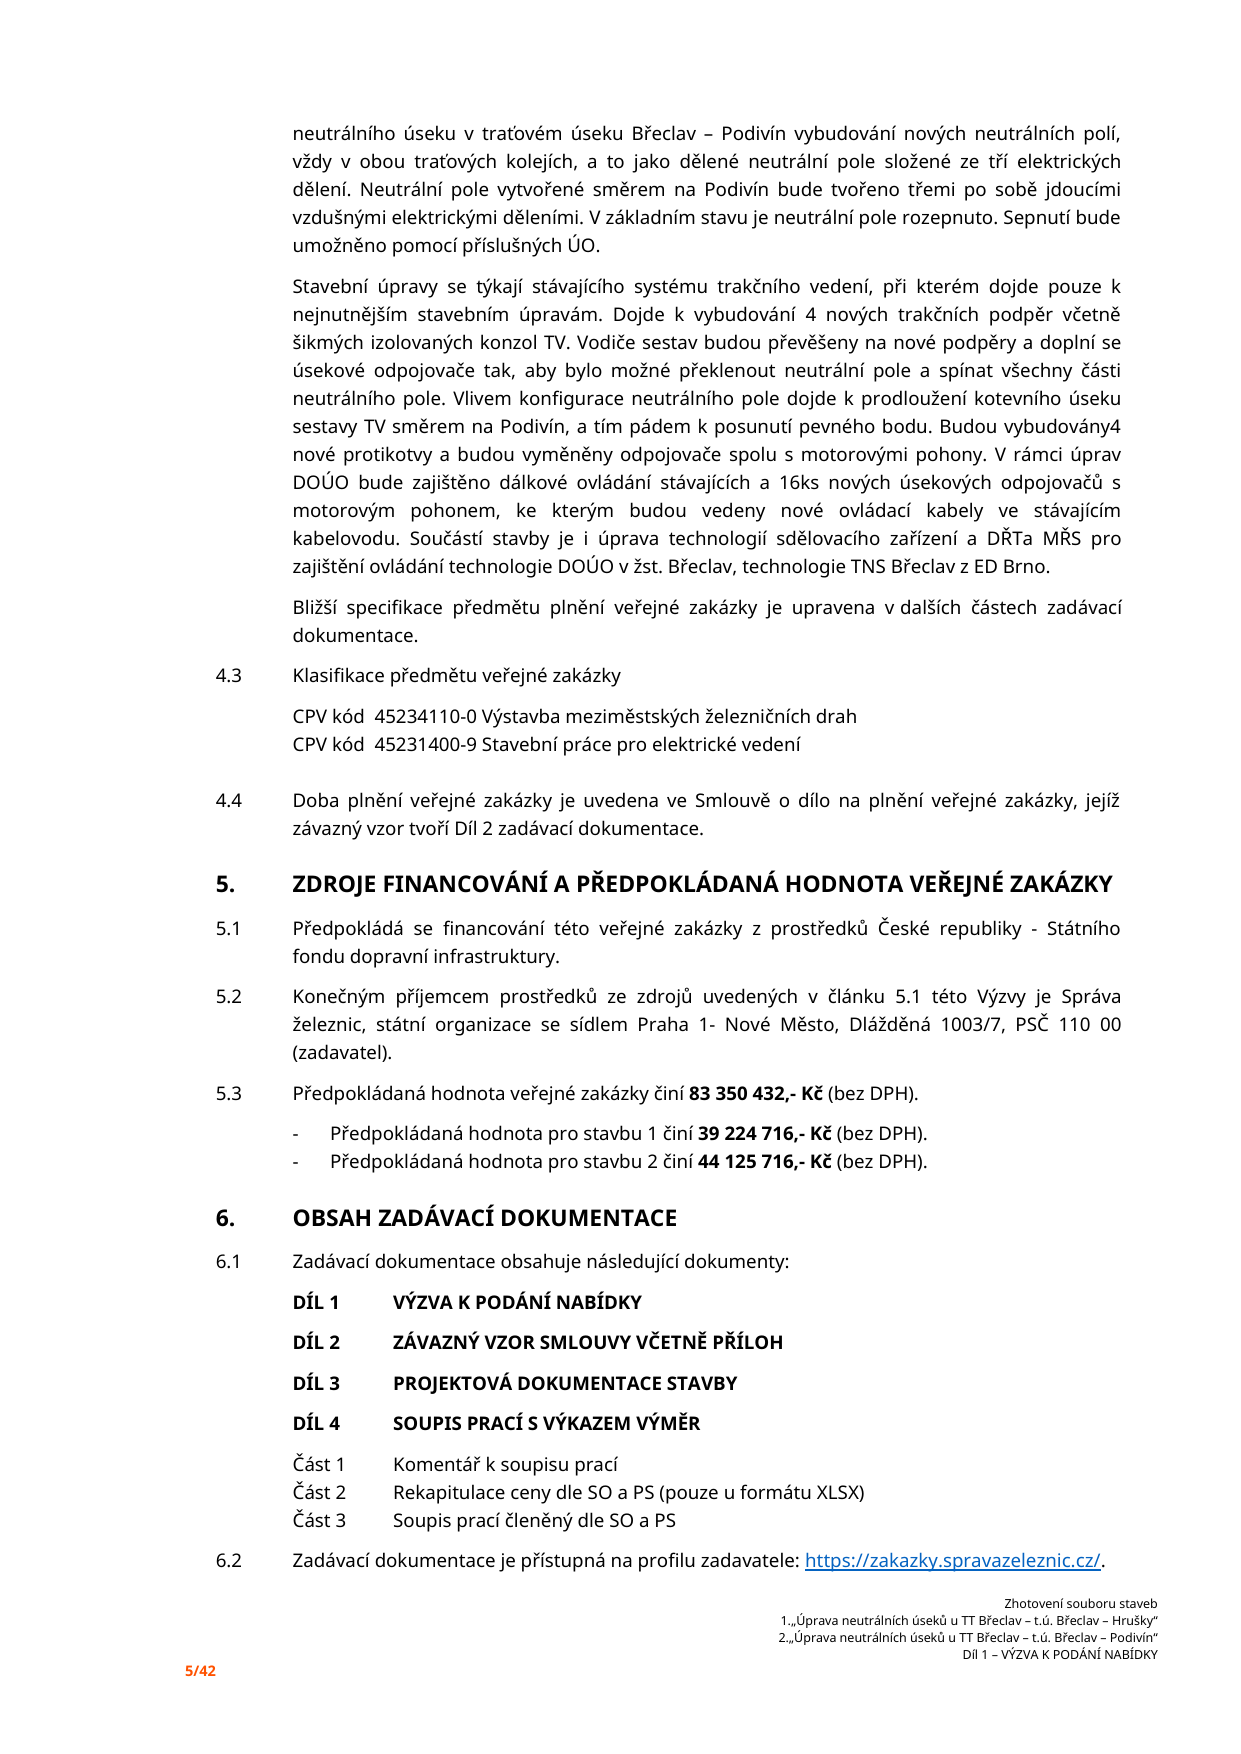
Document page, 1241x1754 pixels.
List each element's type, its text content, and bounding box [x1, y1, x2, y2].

text Konečným příjemcem prostředků ze zdrojů uvedených v článku 5.1 této Výzvy je Správa železnic, státní organizace se sídlem Praha 1- Nové Město, Dlážděná 1003/7, PSČ 110 00 (zadavatel). [216, 983, 1122, 1065]
text CPV kód 45231400-9 Stavební práce pro elektrické vedení [292, 731, 1122, 757]
list Předpokládaná hodnota pro stavbu 1 činí 39 224 716,- Kč (bez DPH). [292, 1121, 1122, 1146]
text DÍL 1 VÝZVA K PODÁNÍ NABÍDKY [292, 1289, 1122, 1314]
text Klasifikace předmětu veřejné zakázky [216, 662, 1122, 688]
text OBSAH ZADÁVACÍ DOKUMENTACE [216, 1202, 1122, 1233]
text DÍL 2 ZÁVAZNÝ VZOR SMLOUVY VČETNĚ PŘÍLOH [292, 1329, 1122, 1355]
text Doba plnění veřejné zakázky je uvedena ve Smlouvě o dílo na plnění veřejné zakázky, jejíž závazný vzor tvoří Díl 2 zadávací dokumentace. [216, 787, 1122, 841]
text Zadávací dokumentace obsahuje následující dokumenty: [216, 1248, 1122, 1274]
text Předpokládá se financování této veřejné zakázky z prostředků České republiky - Státního fondu dopravní infrastruktury. [216, 915, 1122, 968]
text ZDROJE FINANCOVÁNÍ A PŘEDPOKLÁDANÁ HODNOTA VEŘEJNÉ ZAKÁZKY [216, 868, 1122, 899]
list Předpokládaná hodnota pro stavbu 2 činí 44 125 716,- Kč (bez DPH). [292, 1149, 1122, 1174]
text Předpokládaná hodnota veřejné zakázky činí 83 350 432,- Kč (bez DPH). [216, 1080, 1122, 1106]
text DÍL 4 SOUPIS PRACÍ S VÝKAZEM VÝMĚR [292, 1411, 1122, 1436]
text Stavební úpravy se týkají stávajícího systému trakčního vedení, při kterém dojde pouze k nejnutnějším stavebním úpravám. Dojde k vybudování 4 nových trakčních podpěr včetně šikmých izolovaných konzol TV. Vodiče sestav budou převěšeny na nové podpěry a doplní se úsekové odpojovače tak, aby bylo možné překlenout neutrální pole a spínat všechny části neutrálního pole. Vlivem konfigurace neutrálního pole dojde k prodloužení kotevního úseku sestavy TV směrem na Podivín, a tím pádem k posunutí pevného bodu. Budou vybudovány4 nové protikotvy a budou vyměněny odpojovače spolu s motorovými pohony. V rámci úprav DOÚO bude zajištěno dálkové ovládání stávajících a 16ks nových úsekových odpojovačů s motorovým pohonem, ke kterým budou vedeny nové ovládací kabely ve stávajícím kabelovodu. Součástí stavby je i úprava technologií sdělovacího zařízení a DŘTa MŘS pro zajištění ovládání technologie DOÚO v žst. Břeclav, technologie TNS Břeclav z ED Brno. [292, 273, 1122, 579]
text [292, 121, 1122, 258]
text Zadávací dokumentace je přístupná na profilu zadavatele: https://zakazky.spravazeleznic.cz/. [216, 1548, 1122, 1573]
text Část 3 Soupis prací členěný dle SO a PS [292, 1507, 1122, 1533]
text CPV kód 45234110-0 Výstavba meziměstských železničních drah [292, 703, 1122, 728]
text Část 2 Rekapitulace ceny dle SO a PS (pouze u formátu XLSX) [292, 1479, 1122, 1505]
text Bližší specifikace předmětu plnění veřejné zakázky je upravena v dalších částech zadávací dokumentace. [292, 594, 1122, 647]
text Část 1 Komentář k soupisu prací [292, 1451, 1122, 1477]
text DÍL 3 PROJEKTOVÁ DOKUMENTACE STAVBY [292, 1370, 1122, 1396]
